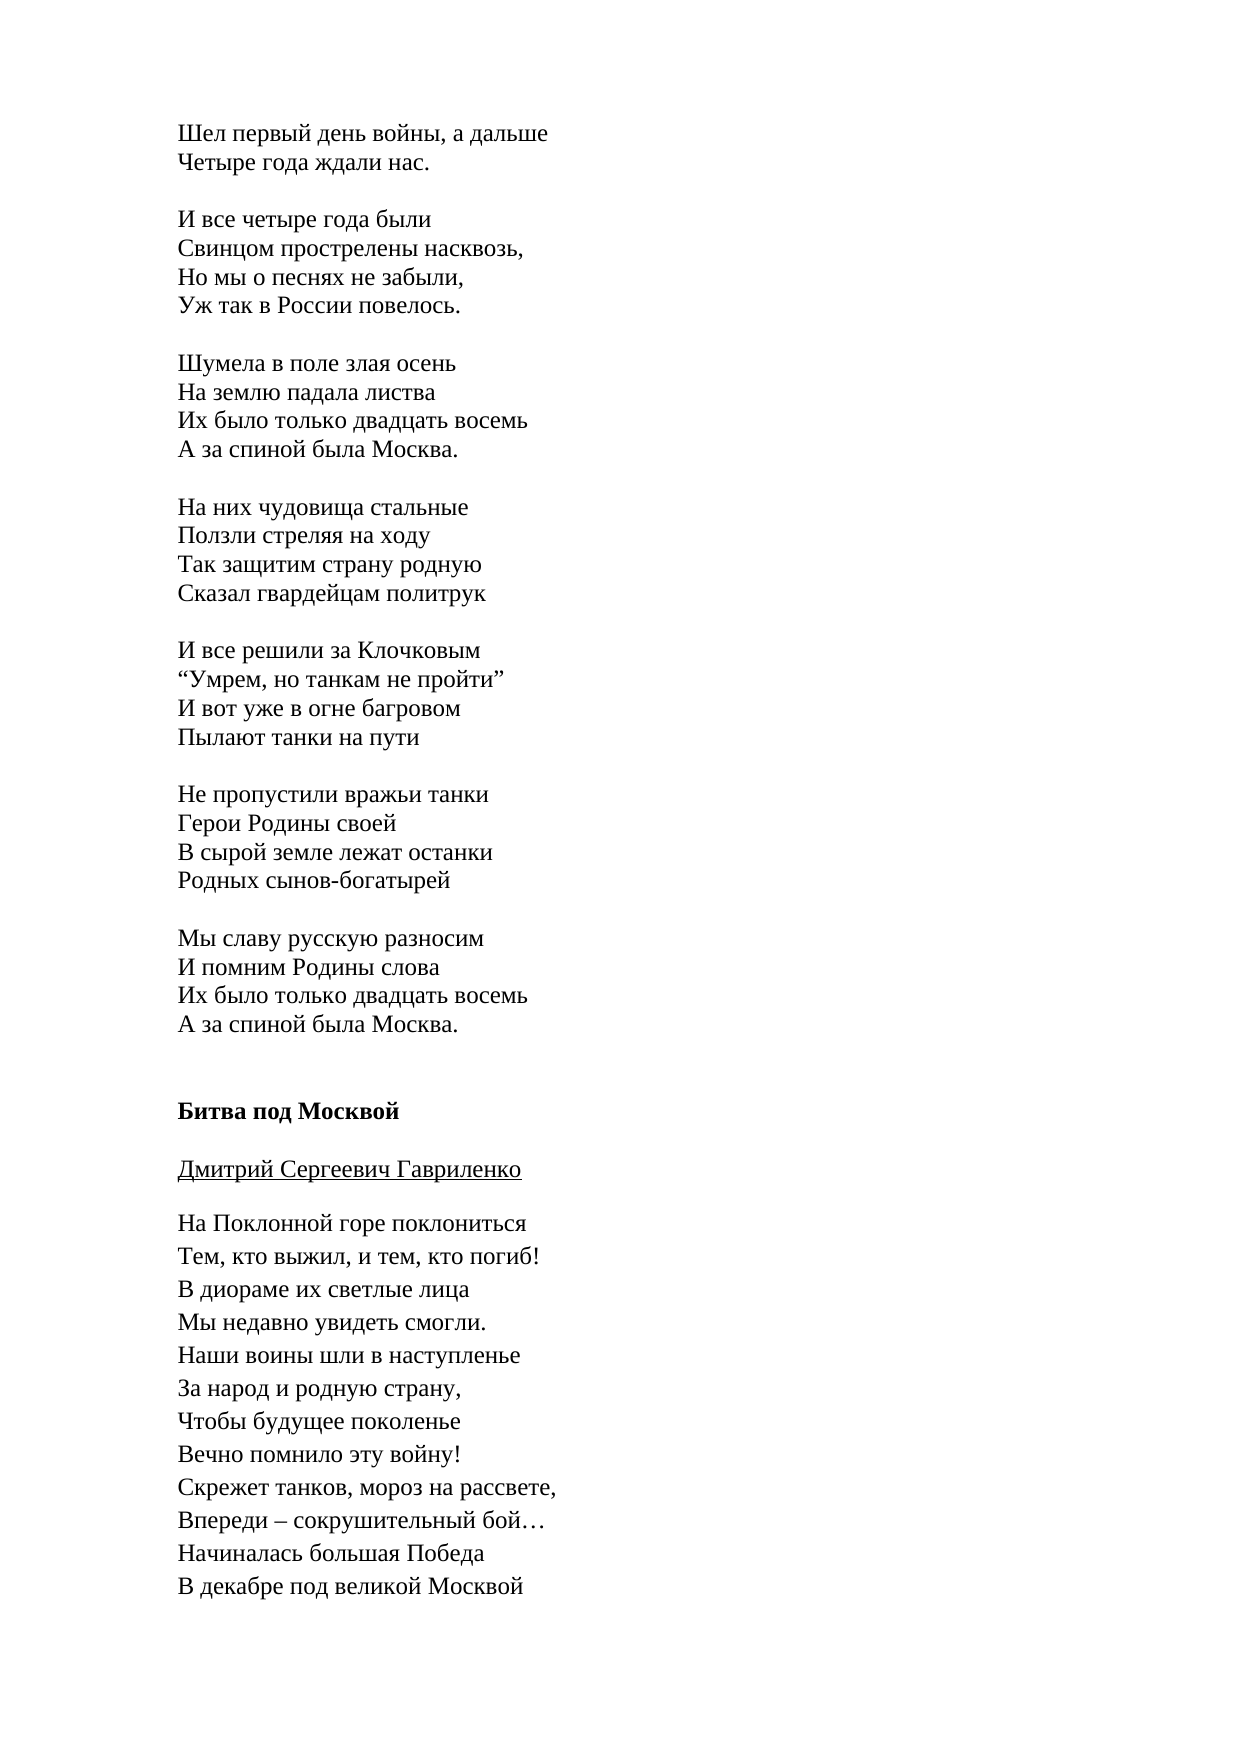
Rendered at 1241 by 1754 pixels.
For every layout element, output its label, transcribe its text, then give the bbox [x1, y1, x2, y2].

text Битва под Москвой [177, 1067, 1152, 1125]
text На Поклонной горе поклониться Тем, кто выжил, и тем, кто погиб! В диораме их светлые лица Мы недавно увидеть смогли. Наши воины шли в наступленье За народ и родную страну, Чтобы будущее поколенье Вечно помнило эту войну! Скрежет танков, мороз на рассвете, Впереди – сокрушительный бой… Начиналась большая Победа В декабре под великой Москвой [177, 1208, 1152, 1600]
text Дмитрий Сергеевич Гавриленко [177, 1154, 1152, 1183]
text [177, 118, 1152, 1038]
